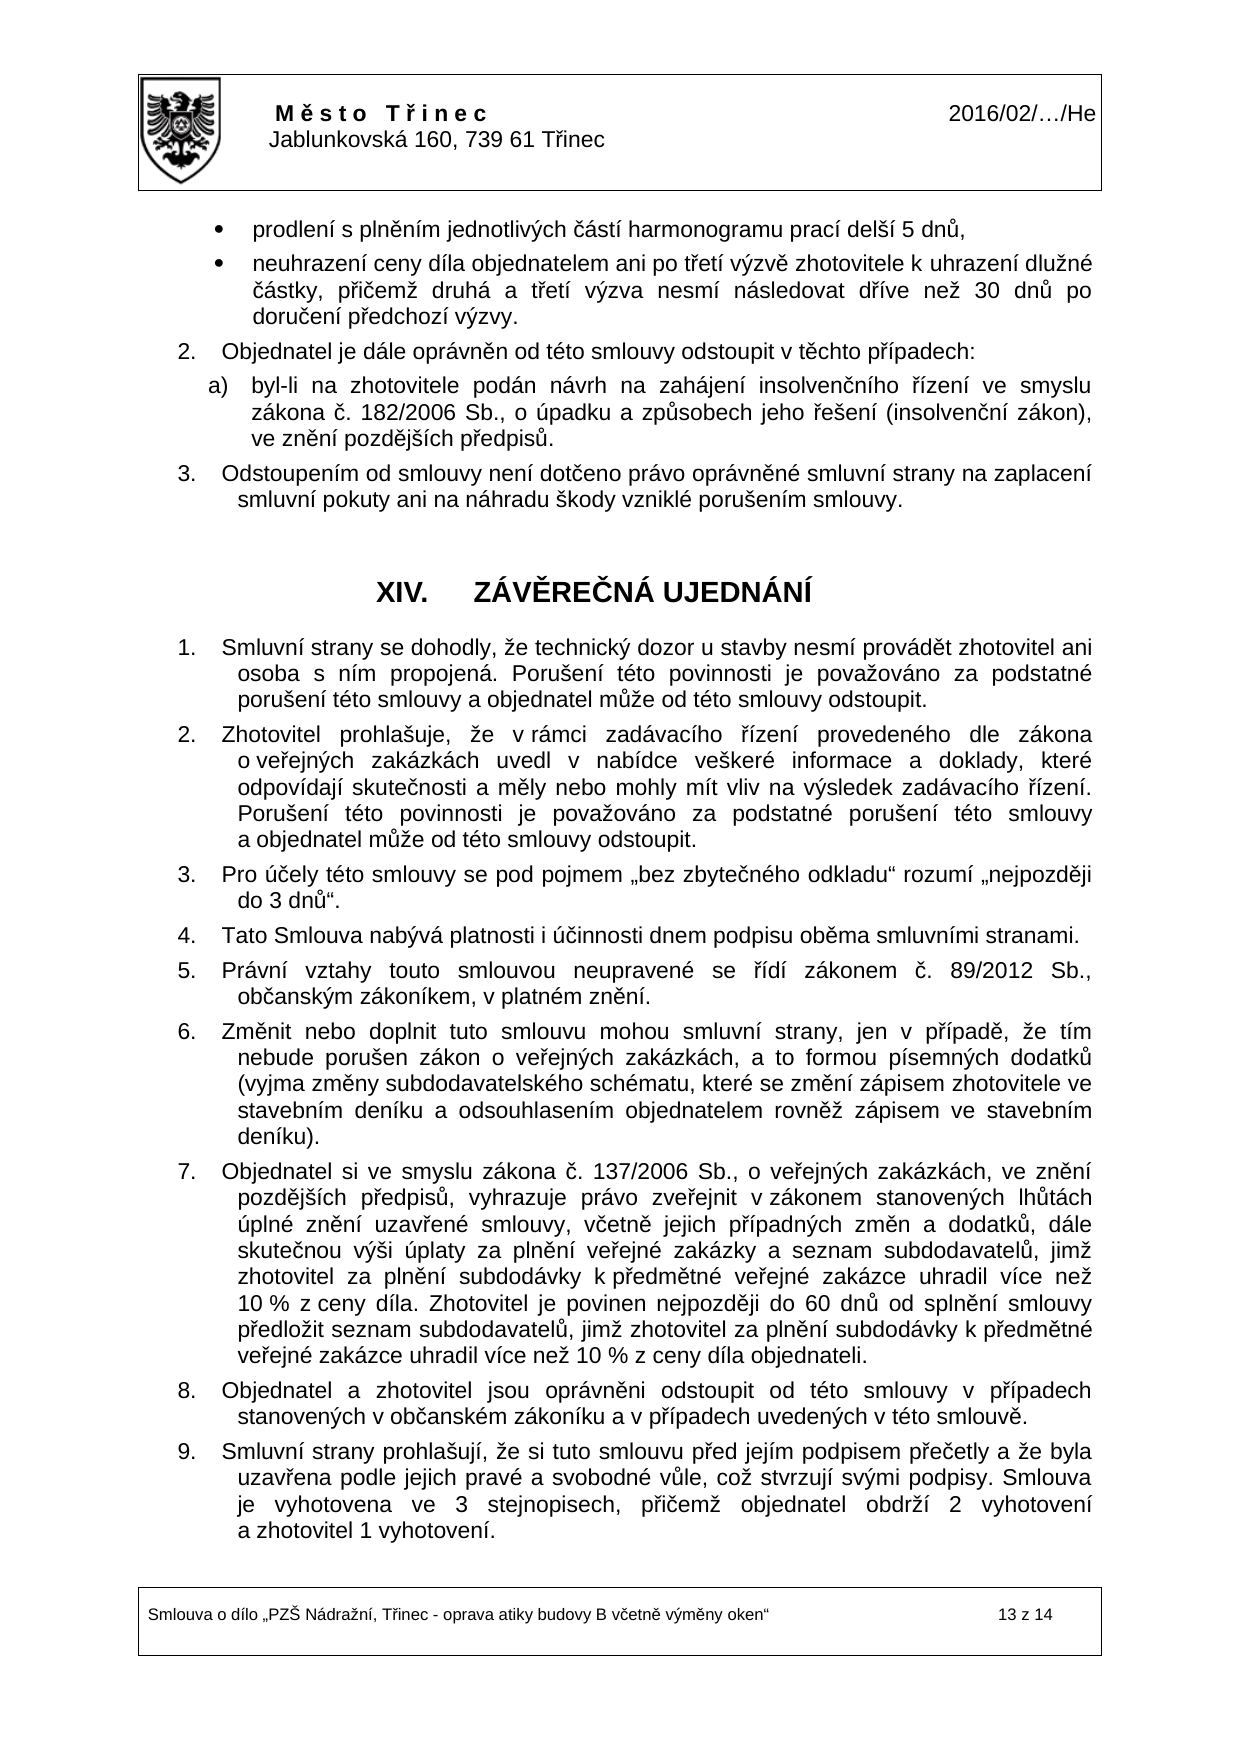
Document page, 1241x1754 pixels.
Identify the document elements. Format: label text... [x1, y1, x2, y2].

subtitle prodlení s plněním jednotlivých částí harmonogramu prací delší 5 dnů, [215, 216, 1093, 242]
subtitle 1. Smluvní strany se dohodly, že technický dozor u stavby nesmí provádět zhotovitel ani osoba s ním propojená. Porušení této povinnosti je považováno za podstatné porušení této smlouvy a objednatel může od této smlouvy odstoupit. [177, 633, 1093, 712]
subtitle 4. Tato Smlouva nabývá platnosti i účinnosti dnem podpisu oběma smluvními stranami. [177, 922, 1093, 948]
subtitle ZÁVĚREČNÁ UJEDNÁNÍ [148, 575, 1093, 608]
subtitle 3. Pro účely této smlouvy se pod pojmem „bez zbytečného odkladu“ rozumí „nejpozději do 3 dnů“. [177, 861, 1093, 914]
subtitle 6. Změnit nebo doplnit tuto smlouvu mohou smluvní strany, jen v případě, že tím nebude porušen zákon o veřejných zakázkách, a to formou písemných dodatků (vyjma změny subdodavatelského schématu, které se změní zápisem zhotovitele ve stavebním deníku a odsouhlasením objednatelem rovněž zápisem ve stavebním deníku). [177, 1018, 1093, 1149]
subtitle 3. Odstoupením od smlouvy není dotčeno právo oprávněné smluvní strany na zaplacení smluvní pokuty ani na náhradu škody vzniklé porušením smlouvy. [177, 460, 1093, 512]
text a) byl-li na zhotovitele podán návrh na zahájení insolvenčního řízení ve smyslu zákona č. 182/2006 Sb., o úpadku a způsobech jeho řešení (insolvenční zákon), ve znění pozdějších předpisů. [208, 372, 1093, 451]
subtitle 9. Smluvní strany prohlašují, že si tuto smlouvu před jejím podpisem přečetly a že byla uzavřena podle jejich pravé a svobodné vůle, což stvrzují svými podpisy. Smlouva je vyhotovena ve 3 stejnopisech, přičemž objednatel obdrží 2 vyhotovení a zhotovitel 1 vyhotovení. [177, 1438, 1093, 1543]
subtitle 2. Zhotovitel prohlašuje, že v rámci zadávacího řízení provedeného dle zákona o veřejných zakázkách uvedl v nabídce veškeré informace a doklady, které odpovídají skutečnosti a měly nebo mohly mít vliv na výsledek zadávacího řízení. Porušení této povinnosti je považováno za podstatné porušení této smlouvy a objednatel může od této smlouvy odstoupit. [177, 721, 1093, 853]
subtitle 5. Právní vztahy touto smlouvou neupravené se řídí zákonem č. 89/2012 Sb., občanským zákoníkem, v platném znění. [177, 957, 1093, 1009]
subtitle neuhrazení ceny díla objednatelem ani po třetí výzvě zhotovitele k uhrazení dlužné částky, přičemž druhá a třetí výzva nesmí následovat dříve než 30 dnů po doručení předchozí výzvy. [215, 250, 1093, 329]
subtitle 8. Objednatel a zhotovitel jsou oprávněni odstoupit od této smlouvy v případech stanovených v občanském zákoníku a v případech uvedených v této smlouvě. [177, 1377, 1093, 1430]
subtitle 2. Objednatel je dále oprávněn od této smlouvy odstoupit v těchto případech: [177, 338, 1093, 364]
subtitle 7. Objednatel si ve smyslu zákona č. 137/2006 Sb., o veřejných zakázkách, ve znění pozdějších předpisů, vyhrazuje právo zveřejnit v zákonem stanovených lhůtách úplné znění uzavřené smlouvy, včetně jejich případných změn a dodatků, dále skutečnou výši úplaty za plnění veřejné zakázky a seznam subdodavatelů, jimž zhotovitel za plnění subdodávky k předmětné veřejné zakázce uhradil více než 10 % z ceny díla. Zhotovitel je povinen nejpozději do 60 dnů od splnění smlouvy předložit seznam subdodavatelů, jimž zhotovitel za plnění subdodávky k předmětné veřejné zakázce uhradil více než 10 % z ceny díla objednateli. [177, 1158, 1093, 1369]
